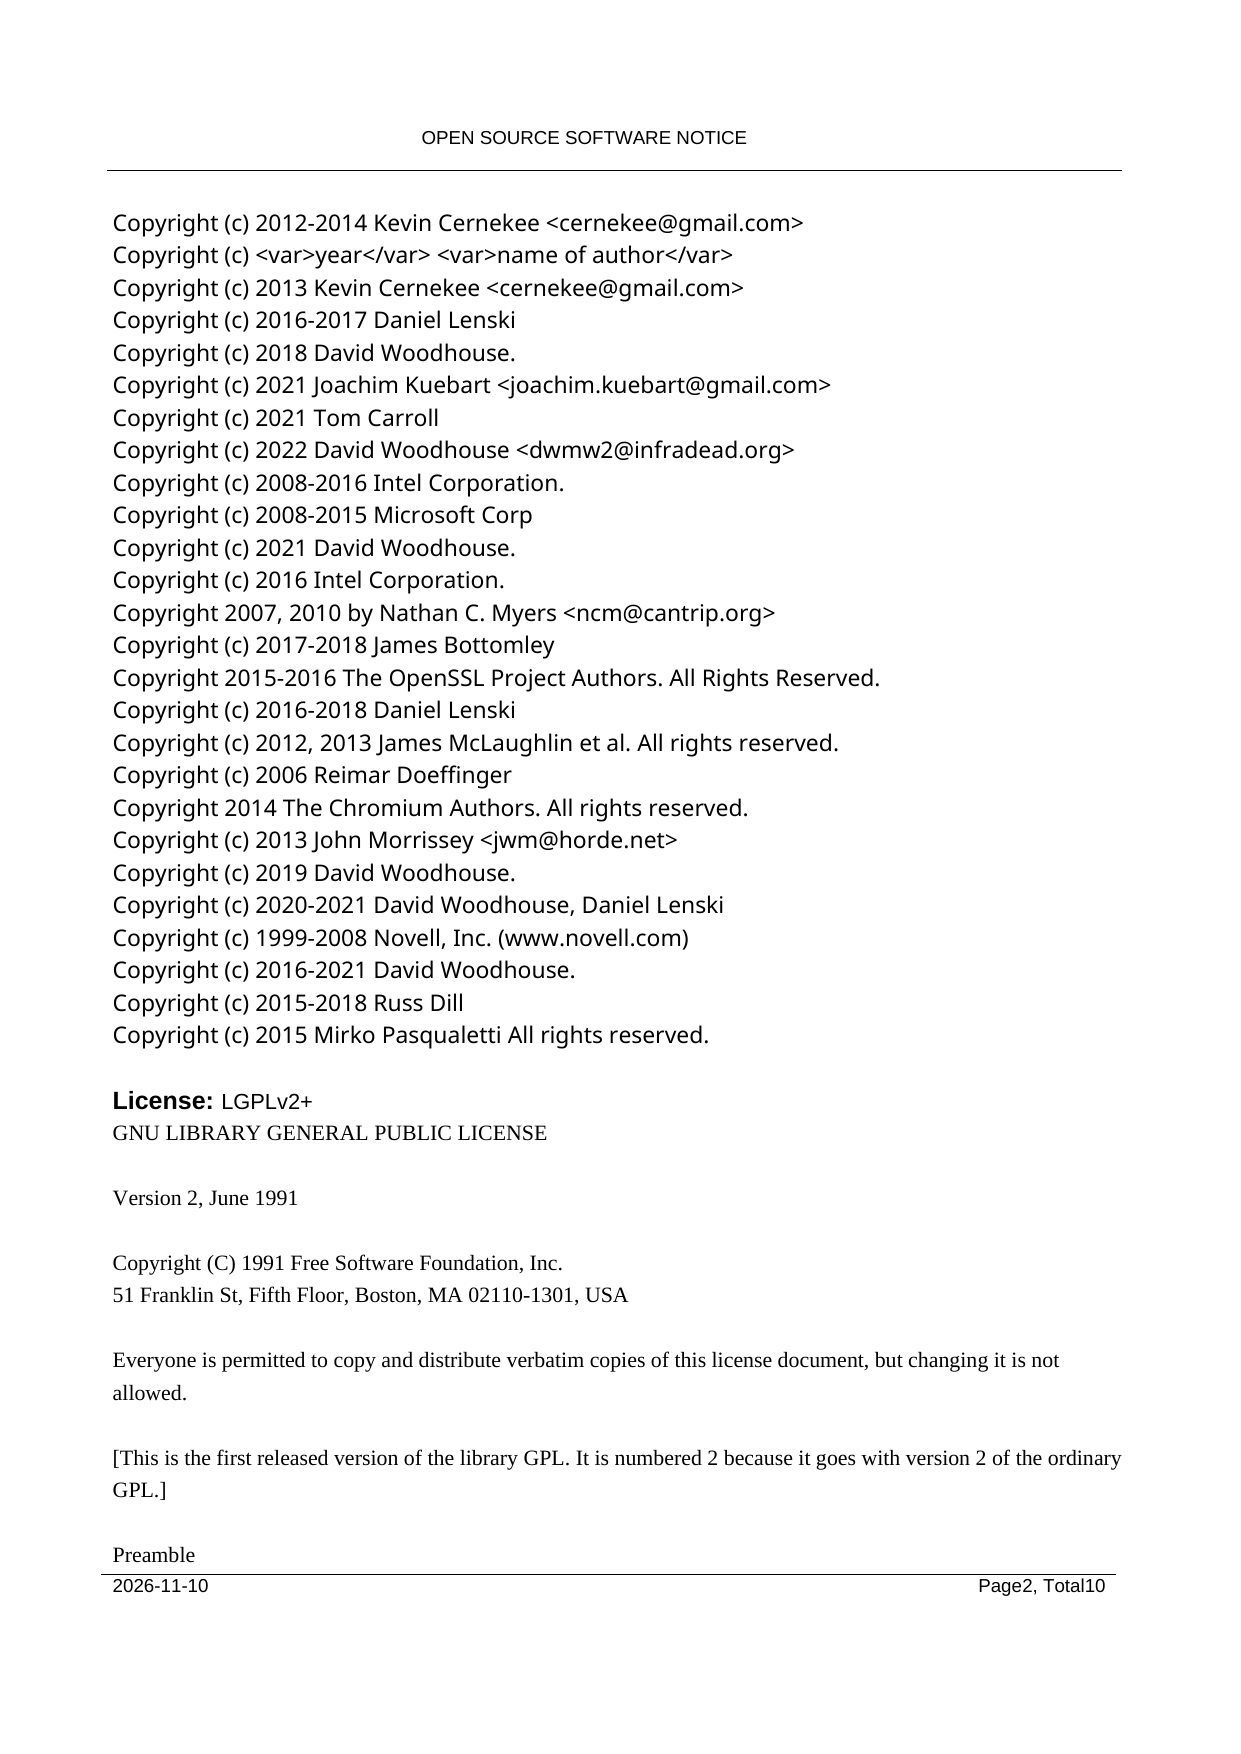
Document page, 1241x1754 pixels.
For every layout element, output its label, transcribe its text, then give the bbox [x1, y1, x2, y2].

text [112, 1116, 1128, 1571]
text License: LGPLv2+ [112, 1084, 1128, 1116]
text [112, 206, 1128, 1084]
